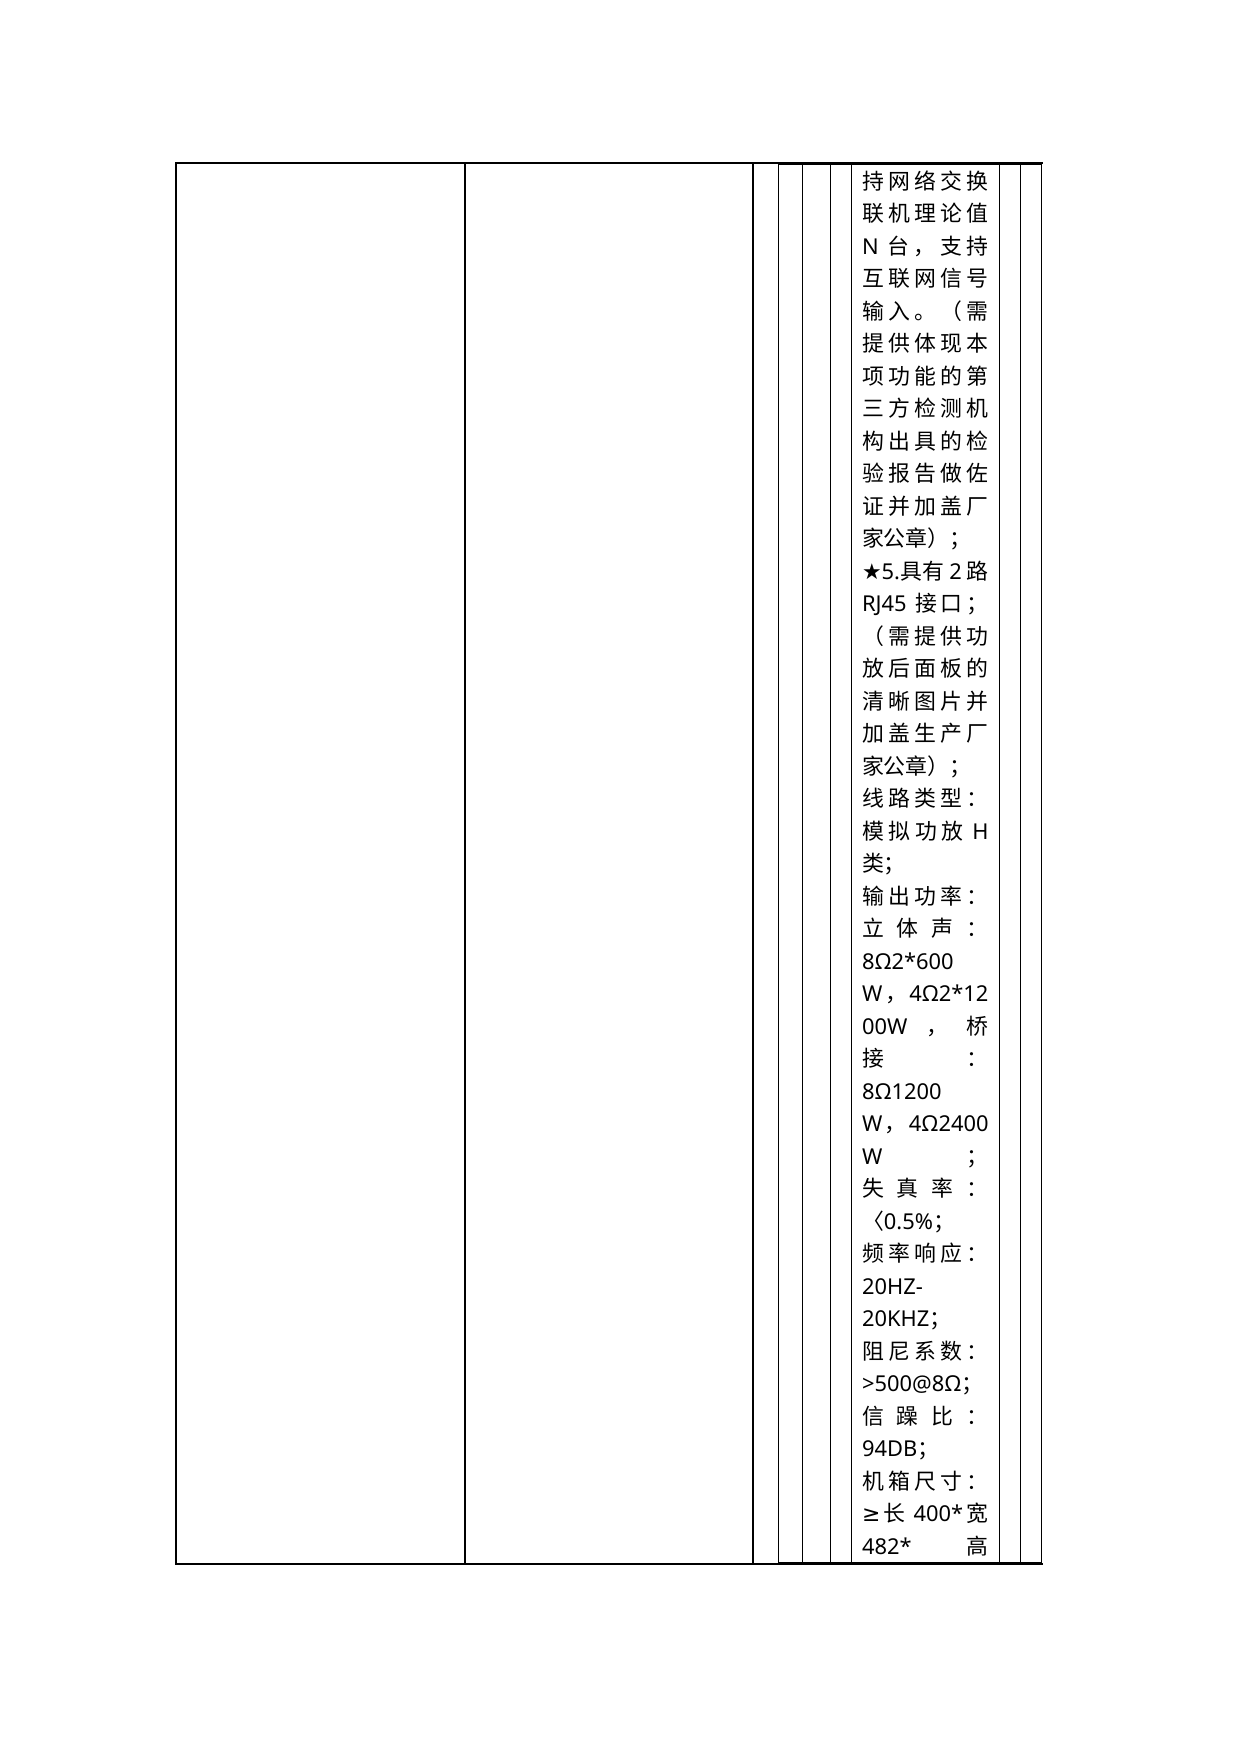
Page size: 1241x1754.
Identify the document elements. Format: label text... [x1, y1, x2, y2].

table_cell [1021, 165, 1041, 1562]
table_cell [754, 164, 778, 1563]
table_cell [803, 165, 830, 1562]
table_cell 1 [177, 164, 464, 1563]
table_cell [831, 165, 851, 1562]
table_cell [466, 164, 752, 1563]
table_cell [852, 165, 999, 1562]
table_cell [779, 165, 802, 1562]
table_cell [1000, 165, 1020, 1562]
